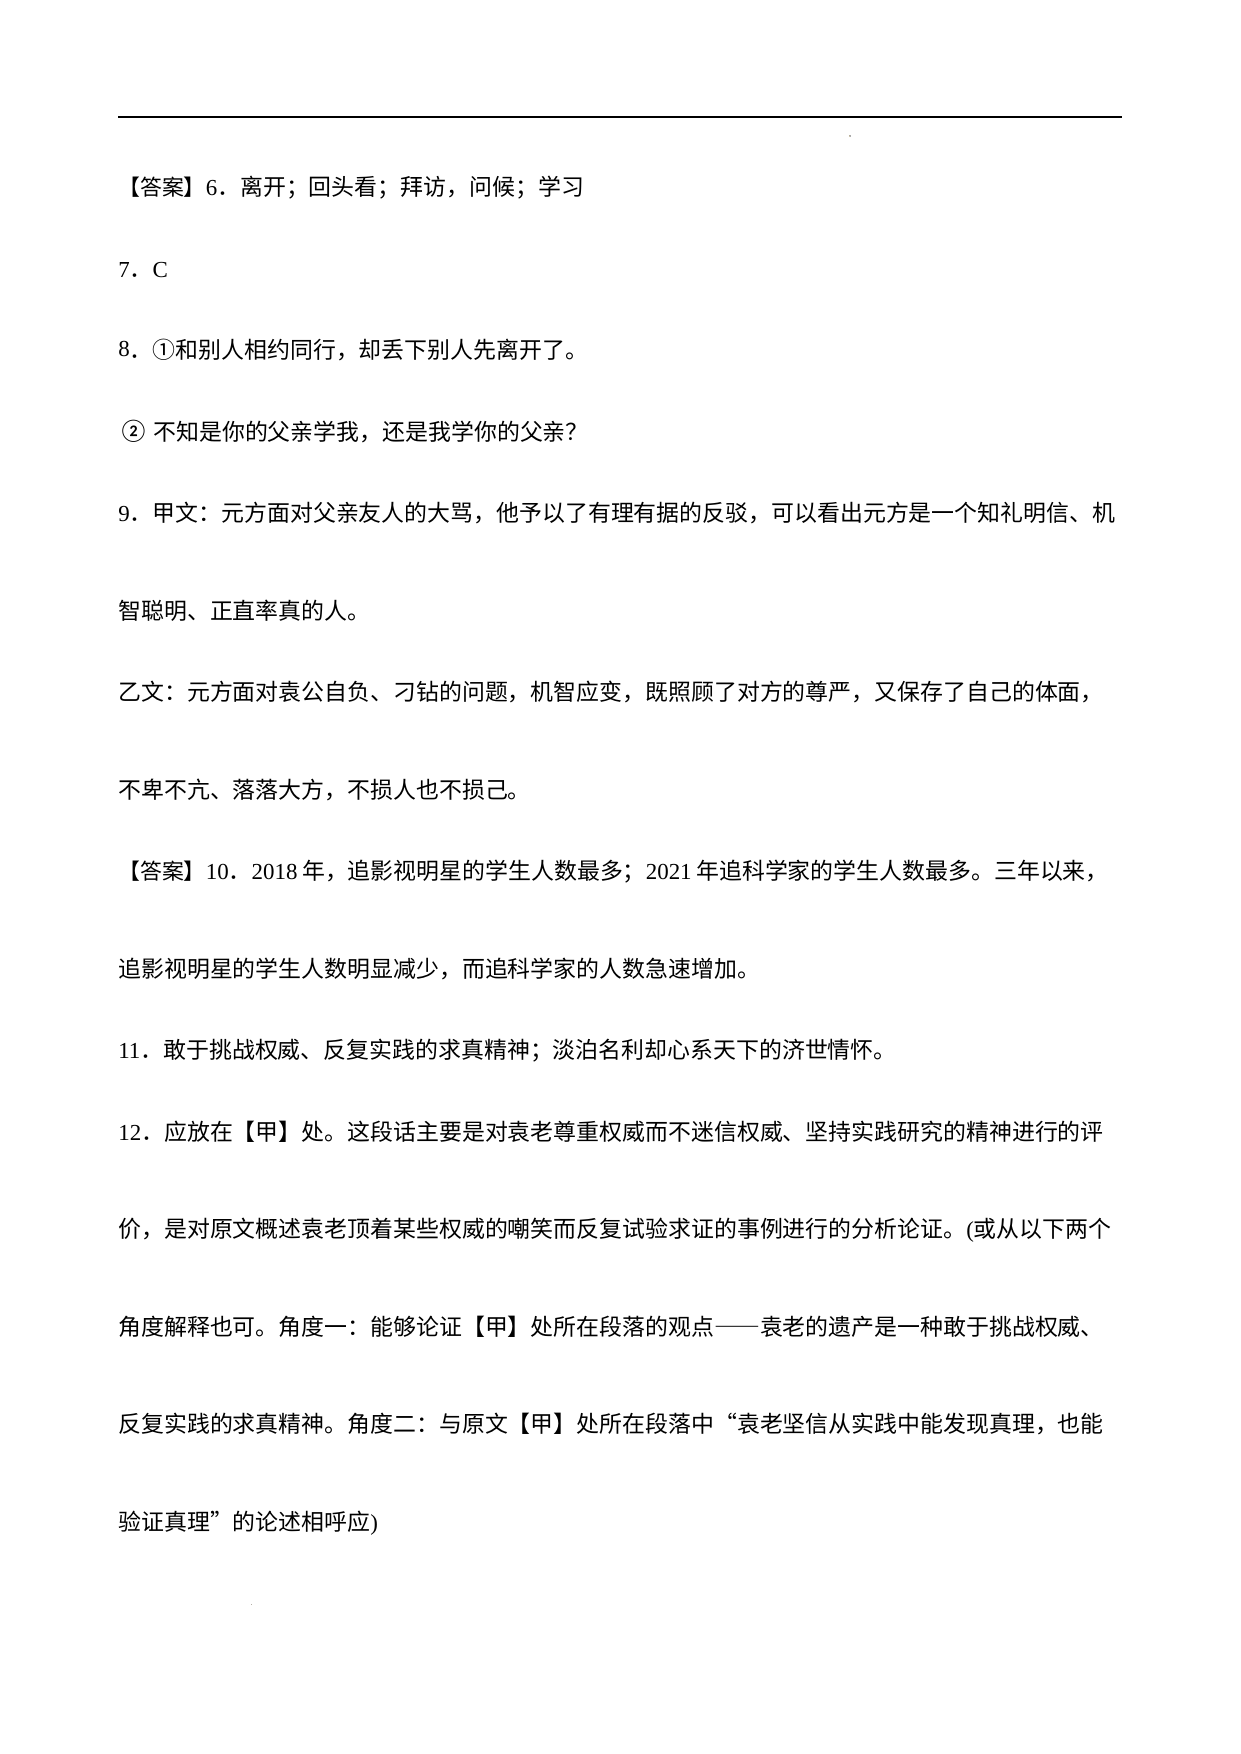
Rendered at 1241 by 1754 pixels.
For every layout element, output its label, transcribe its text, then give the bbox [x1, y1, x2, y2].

text 乙文：元方面对袁公自负、刁钻的问题，机智应变，既照顾了对方的尊严，又保存了自己的体面，不卑不亢、落落大方，不损人也不损己。 [118, 658, 1122, 821]
text 7．C [118, 234, 1122, 299]
text 9．甲文：元方面对父亲友人的大骂，他予以了有理有据的反驳，可以看出元方是一个知礼明信、机智聪明、正直率真的人。 [118, 479, 1122, 642]
text 11．敢于挑战权威、反复实践的求真精神；淡泊名利却心系天下的济世情怀。 [118, 1016, 1122, 1081]
text ②不知是你的父亲学我，还是我学你的父亲？ [118, 398, 1122, 463]
text 【答案】6．离开；回头看；拜访，问候；学习 [118, 153, 1122, 218]
text 【答案】10．2018年，追影视明星的学生人数最多；2021年追科学家的学生人数最多。三年以来，追影视明星的学生人数明显减少，而追科学家的人数急速增加。 [118, 837, 1122, 1000]
text 8．①和别人相约同行，却丢下别人先离开了。 [118, 316, 1122, 381]
text 12．应放在【甲】处。这段话主要是对袁老尊重权威而不迷信权威、坚持实践研究的精神进行的评价，是对原文概述袁老顶着某些权威的嘲笑而反复试验求证的事例进行的分析论证。(或从以下两个角度解释也可。角度一：能够论证【甲】处所在段落的观点——袁老的遗产是一种敢于挑战权威、反复实践的求真精神。角度二：与原文【甲】处所在段落中“袁老坚信从实践中能发现真理，也能验证真理”的论述相呼应) [118, 1098, 1122, 1553]
